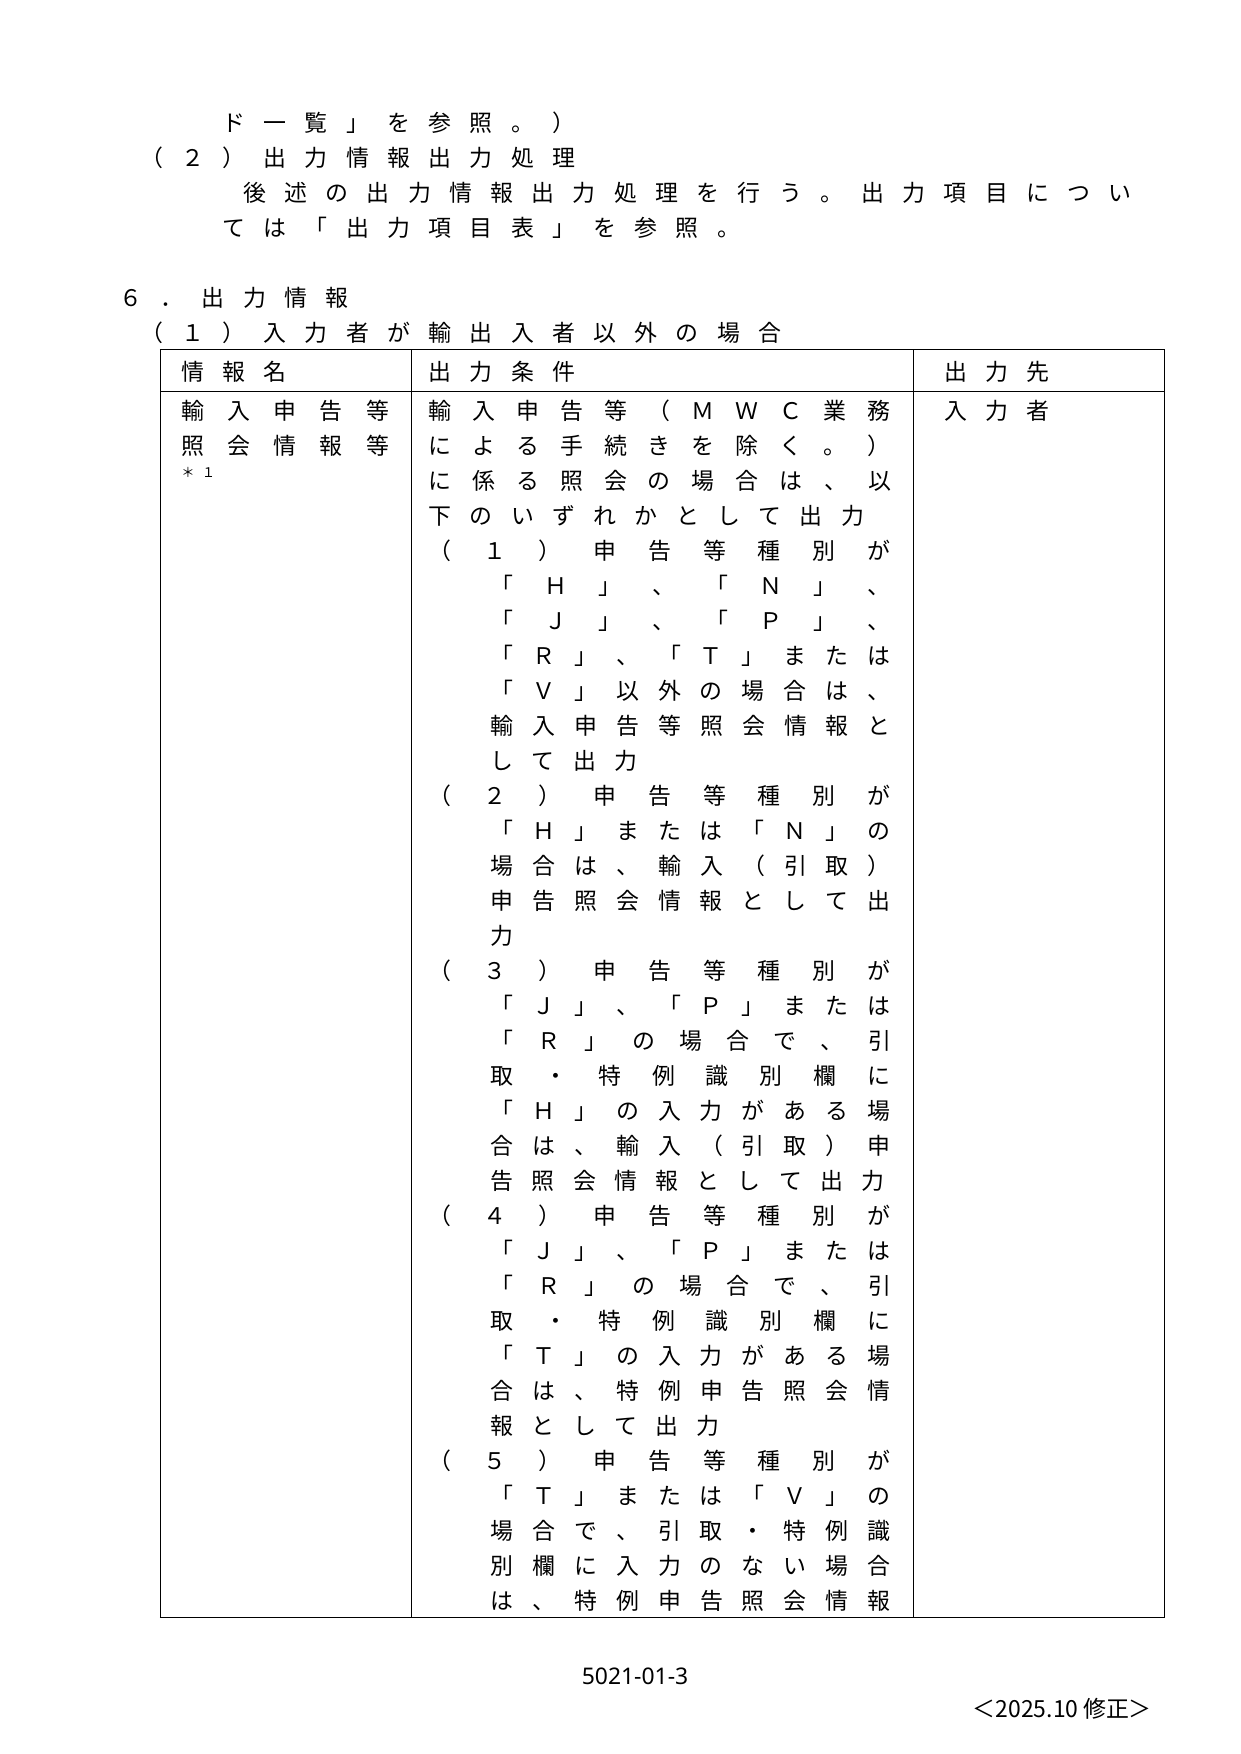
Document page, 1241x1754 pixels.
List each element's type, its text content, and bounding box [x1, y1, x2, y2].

text 後述の出力情報出力処理を行う。出力項目については「出力項目表」を参照。 [202, 174, 1150, 244]
table_header 出力先 [914, 350, 1164, 391]
table_header 出力条件 [412, 350, 913, 391]
text ６．出力情報 [119, 279, 1150, 314]
text （１）入力者が輸出入者以外の場合 [140, 314, 1150, 349]
text （２）出力情報出力処理 [140, 139, 1150, 174]
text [202, 104, 1150, 139]
table_cell 輸入申告等照会情報等＊１ [161, 392, 411, 1617]
table_cell 入力者 [914, 392, 1164, 1617]
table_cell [412, 392, 913, 1617]
table_header 情報名 [161, 350, 411, 391]
